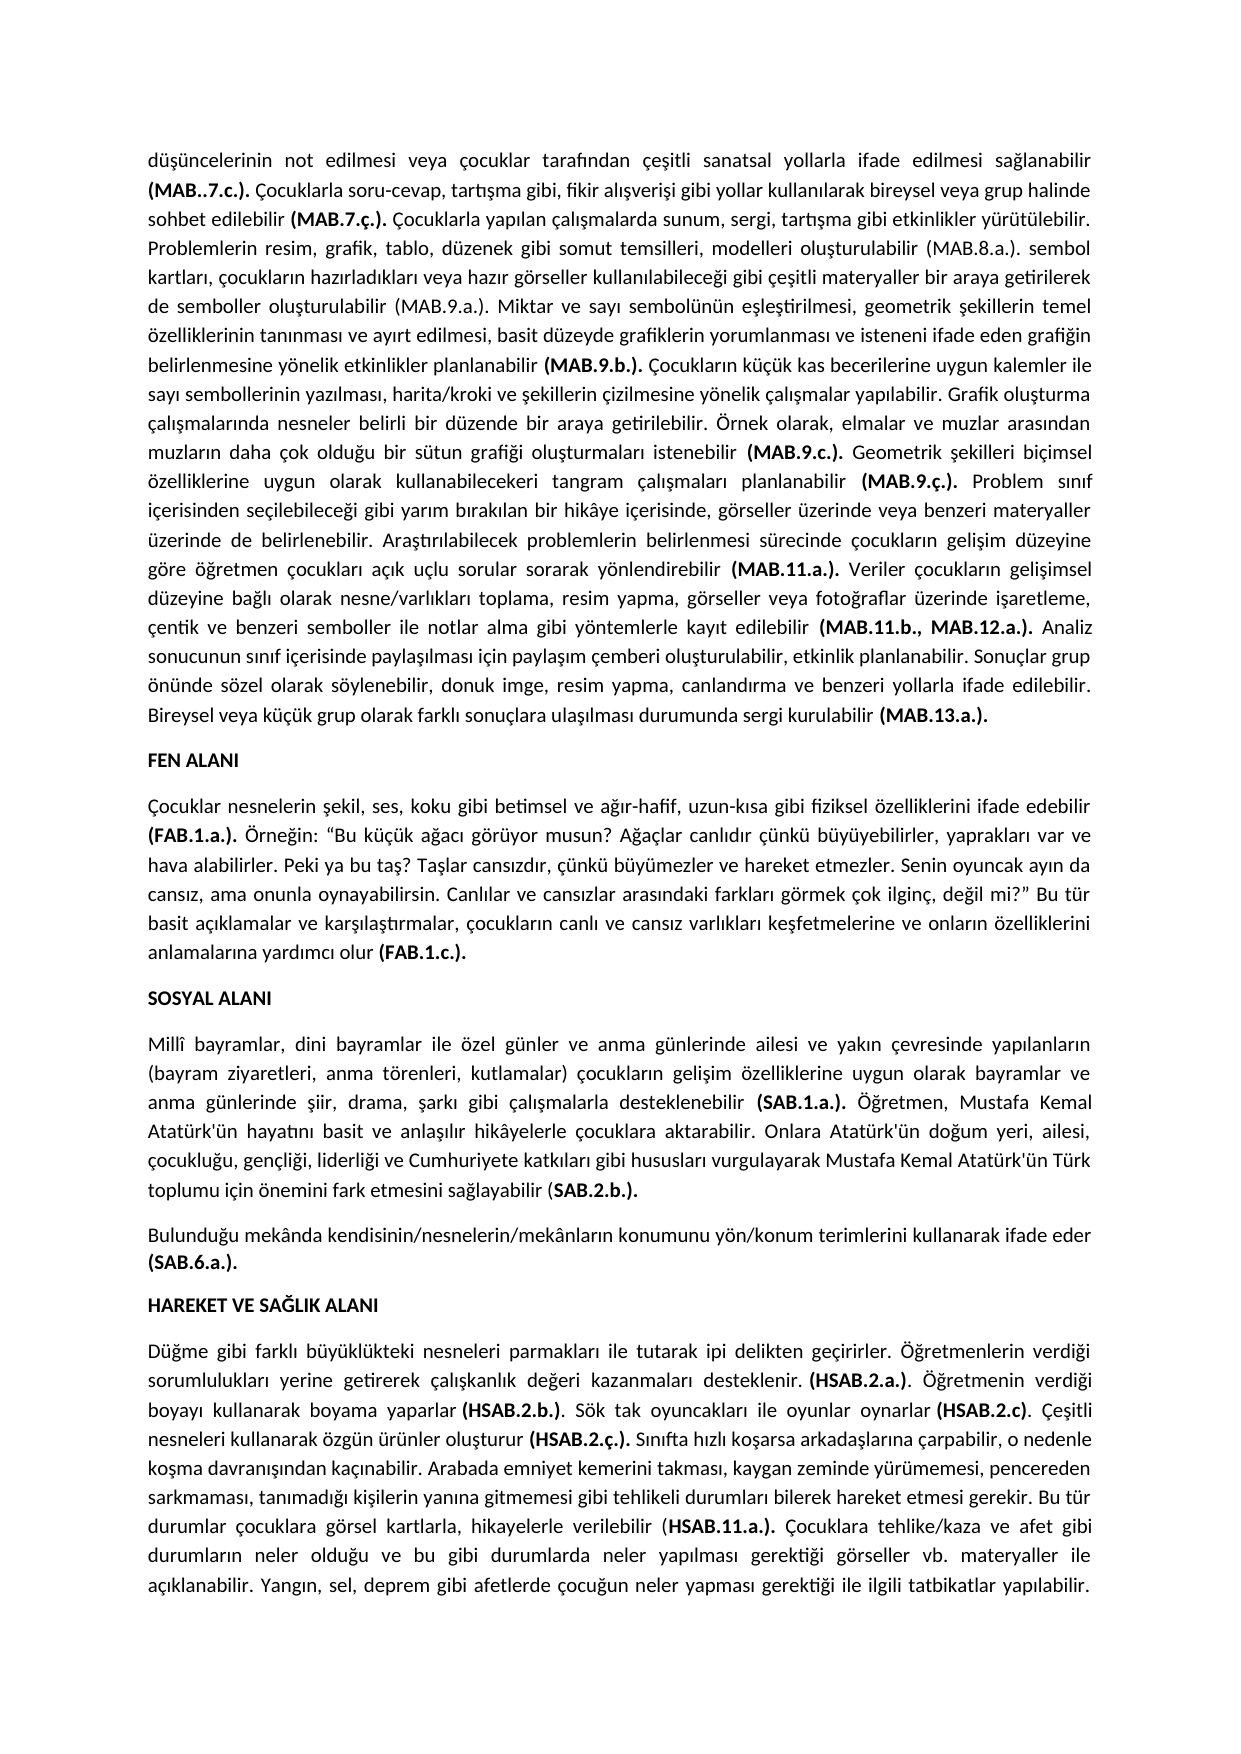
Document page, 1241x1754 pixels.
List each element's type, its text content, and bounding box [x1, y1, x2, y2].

text Bulunduğu mekânda kendisinin/nesnelerin/mekânların konumunu yön/konum terimlerini kullanarak ifade eder (SAB.6.a.). [148, 1223, 1093, 1275]
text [148, 148, 1093, 727]
text FEN ALANI [148, 748, 1093, 773]
text Millî bayramlar, dini bayramlar ile özel günler ve anma günlerinde ailesi ve yakın çevresinde yapılanların (bayram ziyaretleri, anma törenleri, kutlamalar) çocukların gelişim özelliklerine uygun olarak bayramlar ve anma günlerinde şiir, drama, şarkı gibi çalışmalarla desteklenebilir (SAB.1.a.). Öğretmen, Mustafa Kemal Atatürk'ün hayatını basit ve anlaşılır hikâyelerle çocuklara aktarabilir. Onlara Atatürk'ün doğum yeri, ailesi, çocukluğu, gençliği, liderliği ve Cumhuriyete katkıları gibi hususları vurgulayarak Mustafa Kemal Atatürk'ün Türk toplumu için önemini fark etmesini sağlayabilir (SAB.2.b.). [148, 1031, 1093, 1202]
text Çocuklar nesnelerin şekil, ses, koku gibi betimsel ve ağır-hafif, uzun-kısa gibi fiziksel özelliklerini ifade edebilir (FAB.1.a.). Örneğin: “Bu küçük ağacı görüyor musun? Ağaçlar canlıdır çünkü büyüyebilirler, yaprakları var ve hava alabilirler. Peki ya bu taş? Taşlar cansızdır, çünkü büyümezler ve hareket etmezler. Senin oyuncak ayın da cansız, ama onunla oynayabilirsin. Canlılar ve cansızlar arasındaki farkları görmek çok ilginç, değil mi?” Bu tür basit açıklamalar ve karşılaştırmalar, çocukların canlı ve cansız varlıkları keşfetmelerine ve onların özelliklerini anlamalarına yardımcı olur (FAB.1.c.). [148, 793, 1093, 965]
text HAREKET VE SAĞLIK ALANI [148, 1293, 1093, 1318]
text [148, 1393, 1093, 1597]
text SOSYAL ALANI [148, 985, 1093, 1011]
